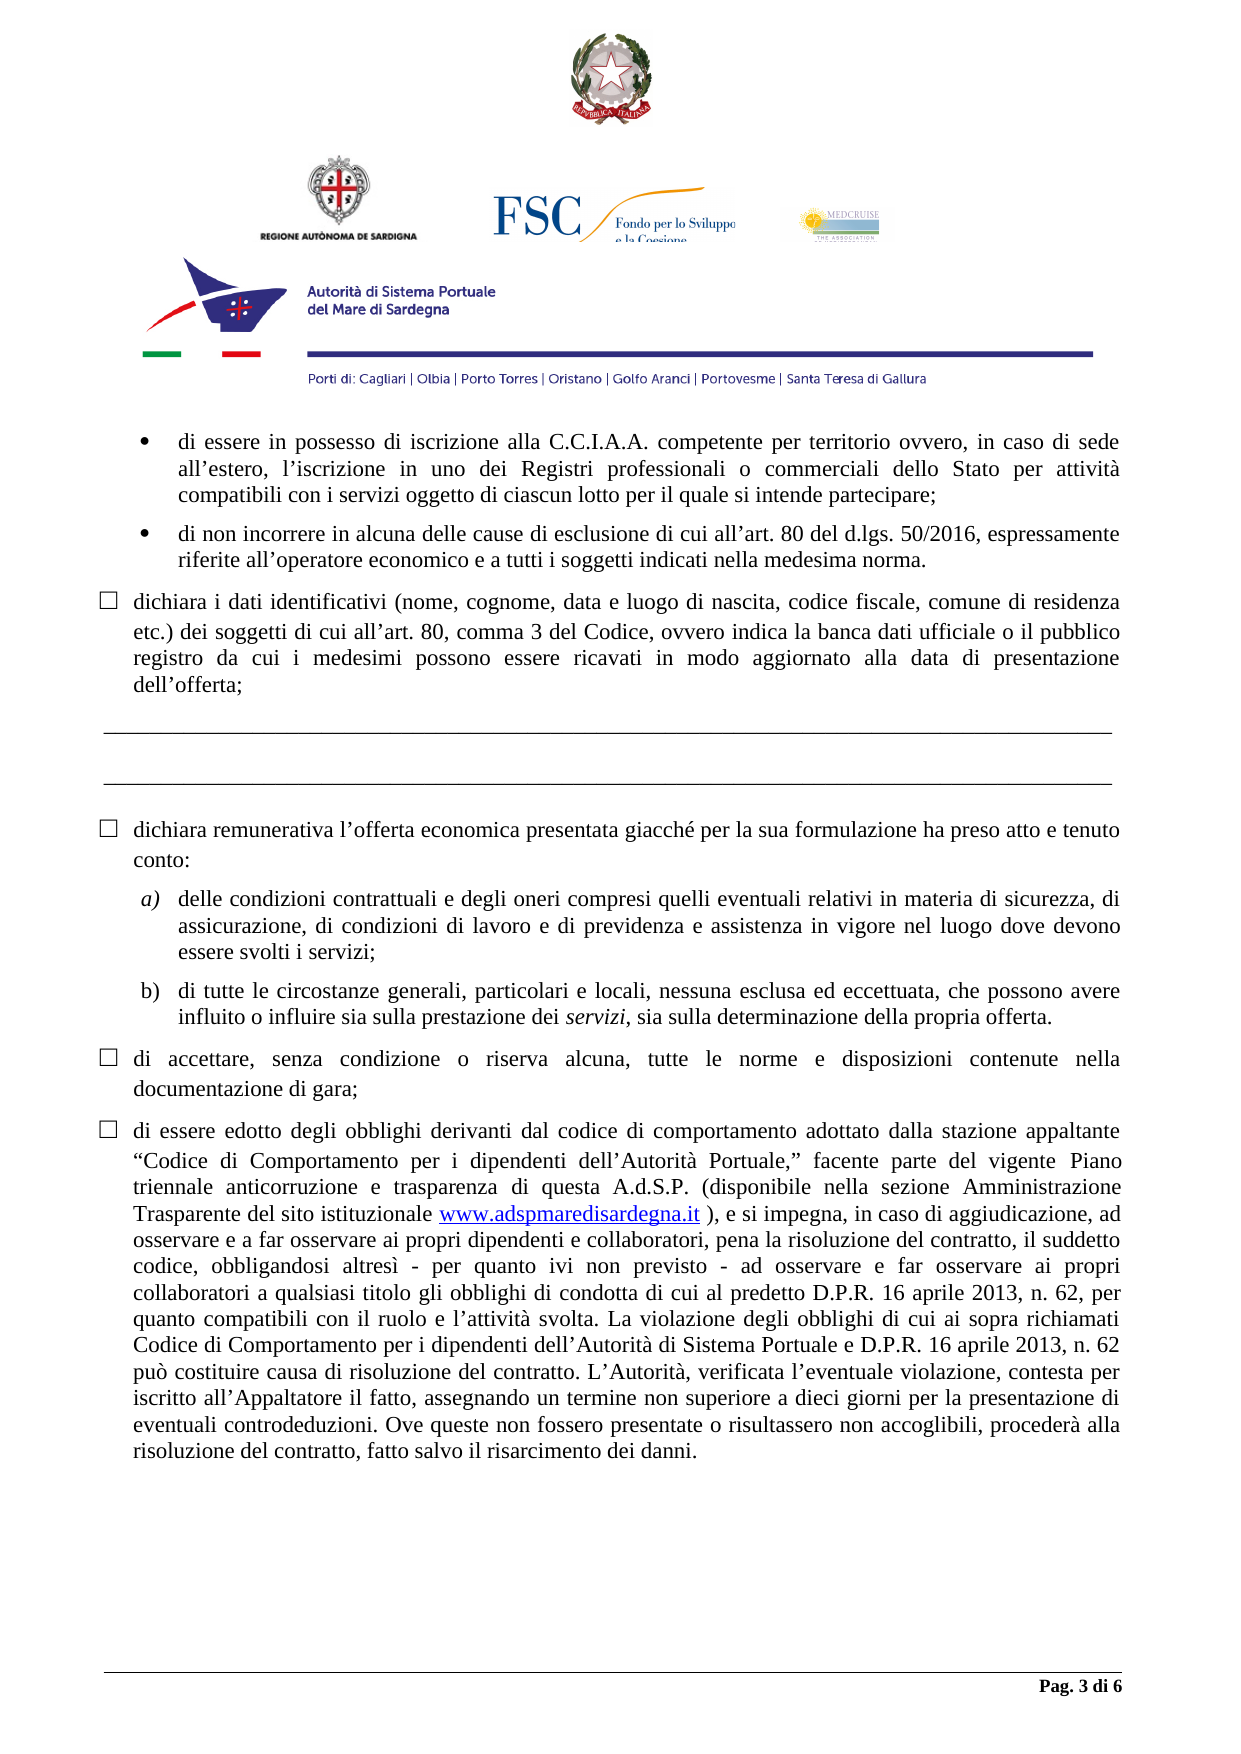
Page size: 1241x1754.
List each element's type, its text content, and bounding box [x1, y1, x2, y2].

list dichiara remunerativa l’offerta economica presentata giacché per la sua formulazione ha preso atto e tenuto conto: [99, 813, 1122, 873]
list delle condizioni contrattuali e degli oneri compresi quelli eventuali relativi in materia di sicurezza, di assicurazione, di condizioni di lavoro e di previdenza e assistenza in vigore nel luogo dove devono essere svolti i servizi; [141, 885, 1122, 964]
list di essere edotto degli obblighi derivanti dal codice di comportamento adottato dalla stazione appaltante “Codice di Comportamento per i dipendenti dell’Autorità Portuale,” facente parte del vigente Piano triennale anticorruzione e trasparenza di questa A.d.S.P. (disponibile nella sezione Amministrazione Trasparente del sito istituzionale www.adspmaredisardegna.it ), e si impegna, in caso di aggiudicazione, ad osservare e a far osservare ai propri dipendenti e collaboratori, pena la risoluzione del contratto, il suddetto codice, obbligandosi altresì - per quanto ivi non previsto - ad osservare e far osservare ai propri collaboratori a qualsiasi titolo gli obblighi di condotta di cui al predetto D.P.R. 16 aprile 2013, n. 62, per quanto compatibili con il ruolo e l’attività svolta. La violazione degli obblighi di cui ai sopra richiamati Codice di Comportamento per i dipendenti dell’Autorità di Sistema Portuale e D.P.R. 16 aprile 2013, n. 62 può costituire causa di risoluzione del contratto. L’Autorità, verificata l’eventuale violazione, contesta per iscritto all’Appaltatore il fatto, assegnando un termine non superiore a dieci giorni per la presentazione di eventuali controdeduzioni. Ove queste non fossero presentate o risultassero non accoglibili, procederà alla risoluzione del contratto, fatto salvo il risarcimento dei danni. [99, 1114, 1122, 1463]
list ________________________________________________________________________________________ [103, 709, 1122, 736]
list di accettare, senza condizione o riserva alcuna, tutte le norme e disposizioni contenute nella documentazione di gara; [99, 1042, 1122, 1102]
picture [102, 154, 1093, 403]
list ________________________________________________________________________________________ [103, 762, 1122, 788]
list di essere in possesso di iscrizione alla C.C.I.A.A. competente per territorio ovvero, in caso di sede all’estero, l’iscrizione in uno dei Registri professionali o commerciali dello Stato per attività compatibili con i servizi oggetto di ciascun lotto per il quale si intende partecipare; [141, 296, 1122, 507]
list di tutte le circostanze generali, particolari e locali, nessuna esclusa ed eccettuata, che possono avere influito o influire sia sulla prestazione dei servizi, sia sulla determinazione della propria offerta. [141, 977, 1122, 1030]
picture [568, 29, 654, 127]
list di non incorrere in alcuna delle cause di esclusione di cui all’art. 80 del d.lgs. 50/2016, espressamente riferite all’operatore economico e a tutti i soggetti indicati nella medesima norma. [141, 520, 1122, 572]
list dichiara i dati identificativi (nome, cognome, data e luogo di nascita, codice fiscale, comune di residenza etc.) dei soggetti di cui all’art. 80, comma 3 del Codice, ovvero indica la banca dati ufficiale o il pubblico registro da cui i medesimi possono essere ricavati in modo aggiornato alla data di presentazione dell’offerta; [99, 585, 1122, 697]
